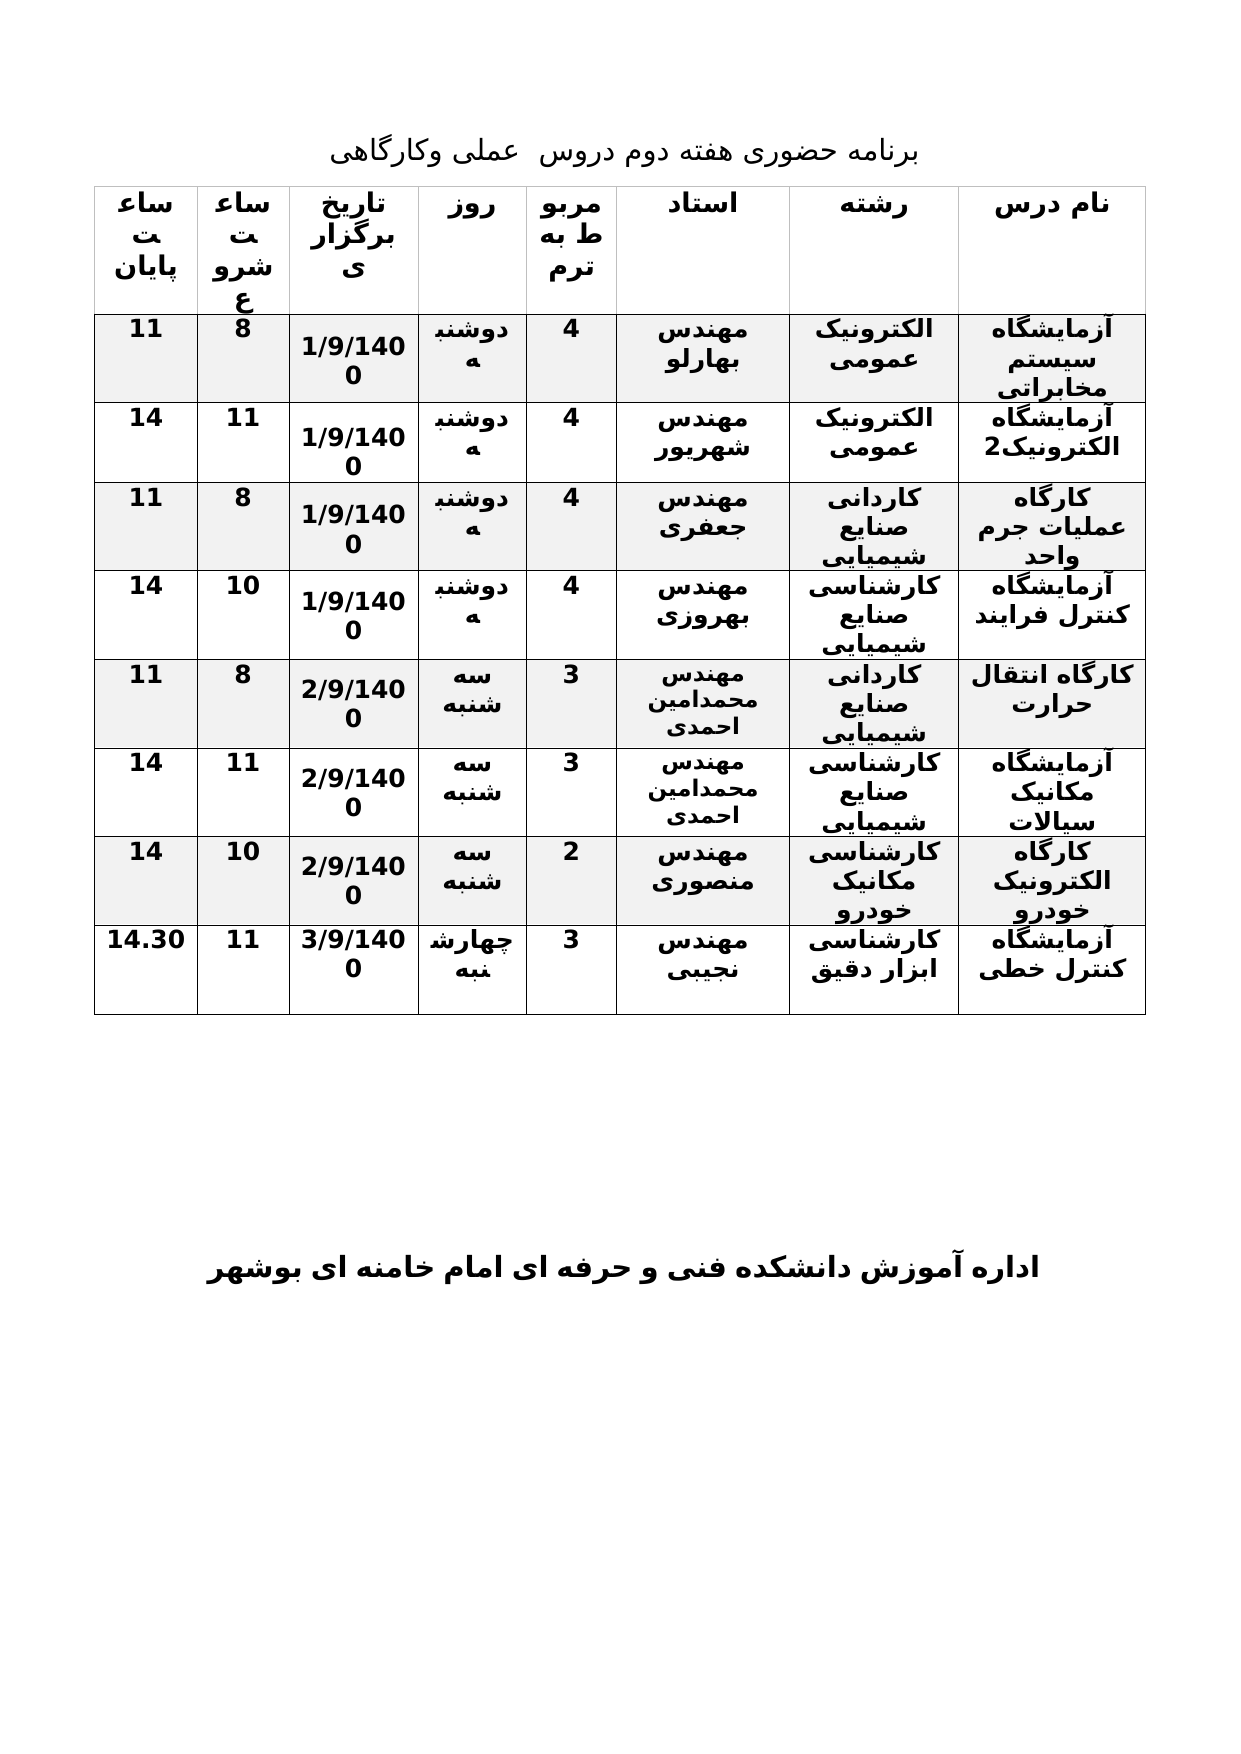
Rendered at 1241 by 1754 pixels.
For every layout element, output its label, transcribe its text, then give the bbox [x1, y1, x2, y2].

table_cell کارگاه عملیات جرم واحد [959, 483, 1145, 570]
table_cell 10 [198, 837, 289, 924]
table_header ساعت پایان [95, 187, 197, 313]
table_cell سه شنبه [419, 837, 526, 924]
table_header ساعت شروع [198, 187, 289, 313]
table_header تاریخ برگزاری [290, 187, 418, 313]
table_cell 2 [527, 837, 616, 924]
table_cell 4 [527, 403, 616, 482]
table_cell 1/9/1400 [290, 315, 418, 402]
table_header روز [419, 187, 526, 313]
table_cell چهارشنبه [419, 926, 526, 1014]
table_cell 4 [527, 315, 616, 402]
table_cell آزمایشگاه کنترل فرایند [959, 571, 1145, 659]
table_cell 8 [198, 660, 289, 747]
table_cell 11 [198, 403, 289, 482]
table_cell 4 [527, 571, 616, 659]
table_cell 10 [198, 571, 289, 659]
table_cell مهندس نجیبی [617, 926, 789, 1014]
table_cell سه شنبه [419, 749, 526, 836]
table_cell دوشنبه [419, 483, 526, 570]
text اداره آموزش دانشکده فنی و حرفه ای امام خامنه ای بوشهر [150, 1250, 1090, 1283]
table_cell 14 [95, 837, 197, 924]
table_cell 3 [527, 660, 616, 747]
table_cell دوشنبه [419, 571, 526, 659]
table_cell 3/9/1400 [290, 926, 418, 1014]
text برنامه حضوری هفته دوم دروس عملی وکارگاهی [150, 133, 1090, 167]
table_cell 1/9/1400 [290, 571, 418, 659]
table_cell الکترونیک عمومی [790, 315, 958, 402]
table_cell کارشناسی ابزار دقیق [790, 926, 958, 1014]
table_header نام درس [959, 187, 1145, 313]
table_cell 3 [527, 926, 616, 1014]
table_cell مهندس بهروزی [617, 571, 789, 659]
table_cell مهندس جعفری [617, 483, 789, 570]
table_cell دوشنبه [419, 315, 526, 402]
table_cell مهندس بهارلو [617, 315, 789, 402]
table_cell 11 [95, 483, 197, 570]
table_cell 2/9/1400 [290, 660, 418, 747]
table_cell آزمایشگاه کنترل خطی [959, 926, 1145, 1014]
table_cell آزمایشگاه مکانیک سیالات [959, 749, 1145, 836]
table_cell 11 [95, 660, 197, 747]
table_cell 11 [198, 749, 289, 836]
table_cell کاردانی صنایع شیمیایی [790, 660, 958, 747]
table_cell مهندس محمدامین احمدی [617, 660, 789, 747]
table_cell 8 [198, 315, 289, 402]
table_cell کارشناسی صنایع شیمیایی [790, 749, 958, 836]
table_cell 2/9/1400 [290, 749, 418, 836]
table_cell کارگاه انتقال حرارت [959, 660, 1145, 747]
table_cell 14 [95, 571, 197, 659]
table_cell 3 [527, 749, 616, 836]
table_cell 1/9/1400 [290, 403, 418, 482]
table_cell کاردانی صنایع شیمیایی [790, 483, 958, 570]
table_cell مهندس شهریور [617, 403, 789, 482]
table_cell آزمایشگاه سیستم مخابراتی [959, 315, 1145, 402]
table_cell سه شنبه [419, 660, 526, 747]
table_cell کارشناسی صنایع شیمیایی [790, 571, 958, 659]
table_cell 14.30 [95, 926, 197, 1014]
table_cell کارگاه الکترونیک خودرو [959, 837, 1145, 924]
table_cell مهندس منصوری [617, 837, 789, 924]
table_cell 14 [95, 749, 197, 836]
table_header استاد [617, 187, 789, 313]
table_header مربوط به ترم [527, 187, 616, 313]
table_cell الکترونیک عمومی [790, 403, 958, 482]
table_cell 11 [95, 315, 197, 402]
table_cell 4 [527, 483, 616, 570]
table_cell 11 [198, 926, 289, 1014]
table_header رشته [790, 187, 958, 313]
table_cell آزمایشگاه الکترونیک2 [959, 403, 1145, 482]
table_cell مهندس محمدامین احمدی [617, 749, 789, 836]
table_cell 1/9/1400 [290, 483, 418, 570]
table_cell 2/9/1400 [290, 837, 418, 924]
table_cell دوشنبه [419, 403, 526, 482]
table_cell کارشناسی مکانیک خودرو [790, 837, 958, 924]
table_cell 8 [198, 483, 289, 570]
table_cell 14 [95, 403, 197, 482]
